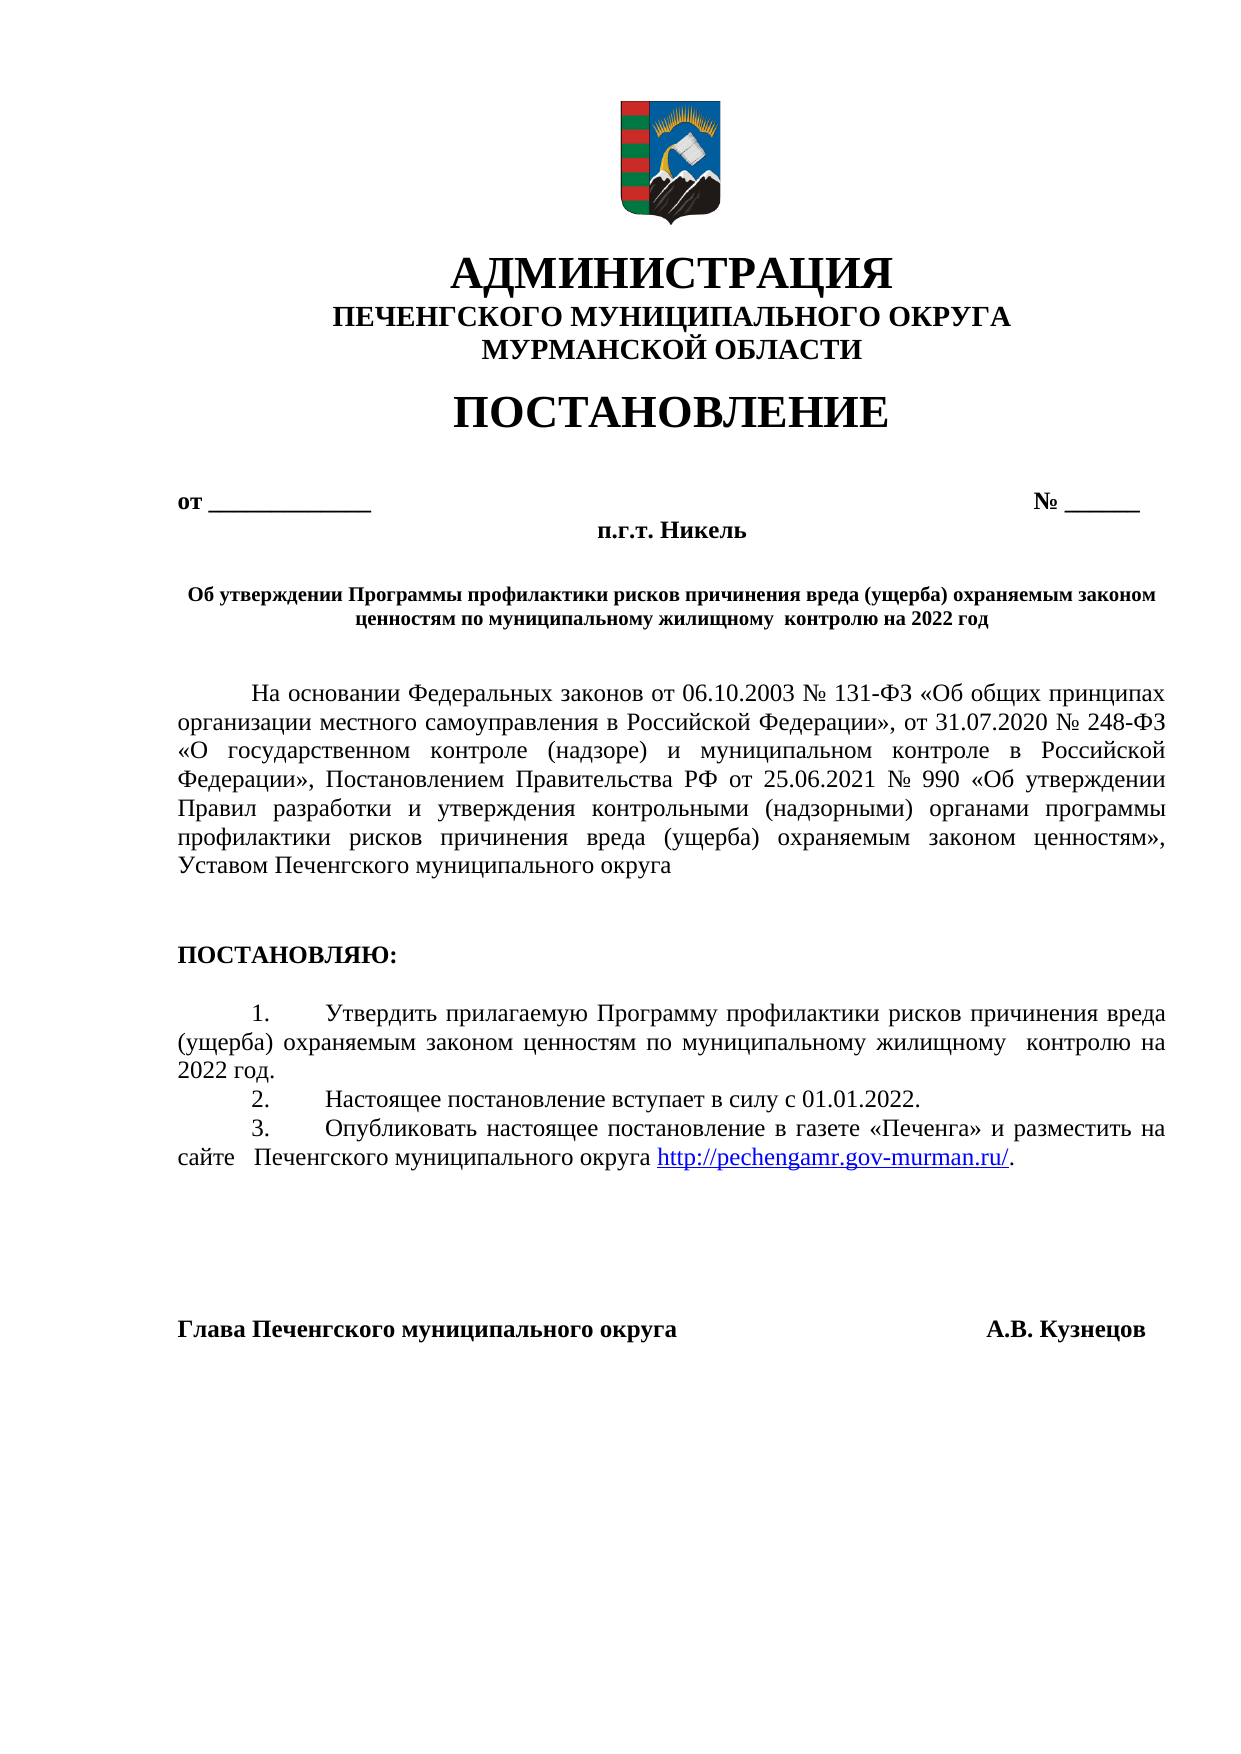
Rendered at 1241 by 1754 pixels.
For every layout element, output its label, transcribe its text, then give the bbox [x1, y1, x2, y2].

text п.г.т. Никель [177, 515, 1167, 543]
text ПОСТАНОВЛЕНИЕ [177, 385, 1167, 438]
text от _____________ № ______ [177, 486, 1167, 515]
list Опубликовать настоящее постановление в газете «Печенга» и разместить на сайте Печенгского муниципального округа http://pechengamr.gov-murman.ru/. [177, 1113, 1167, 1170]
text Об утверждении Программы профилактики рисков причинения вреда (ущерба) охраняемым законом ценностям по муниципальному жилищному контролю на 2022 год [177, 582, 1167, 630]
text АДМИНИСТРАЦИЯ [177, 246, 1167, 299]
text ПОСТАНОВЛЯЮ: [177, 940, 1167, 969]
list Утвердить прилагаемую Программу профилактики рисков причинения вреда (ущерба) охраняемым законом ценностям по муниципальному жилищному контролю на 2022 год. [177, 998, 1167, 1084]
text МУРМАНСКОЙ ОБЛАСТИ [177, 332, 1167, 366]
text ПЕЧЕНГСКОГО МУНИЦИПАЛЬНОГО ОКРУГА [177, 299, 1167, 332]
list Настоящее постановление вступает в силу с 01.01.2022. [177, 1084, 1167, 1113]
picture [620, 101, 721, 225]
text Глава Печенгского муниципального округа А.В. Кузнецов [177, 1314, 1167, 1343]
text На основании Федеральных законов от 06.10.2003 № 131-ФЗ «Об общих принципах организации местного самоуправления в Российской Федерации», от 31.07.2020 № 248-ФЗ «О государственном контроле (надзоре) и муниципальном контроле в Российской Федерации», Постановлением Правительства РФ от 25.06.2021 № 990 «Об утверждении Правил разработки и утверждения контрольными (надзорными) органами программы профилактики рисков причинения вреда (ущерба) охраняемым законом ценностям», Уставом Печенгского муниципального округа [177, 678, 1167, 879]
